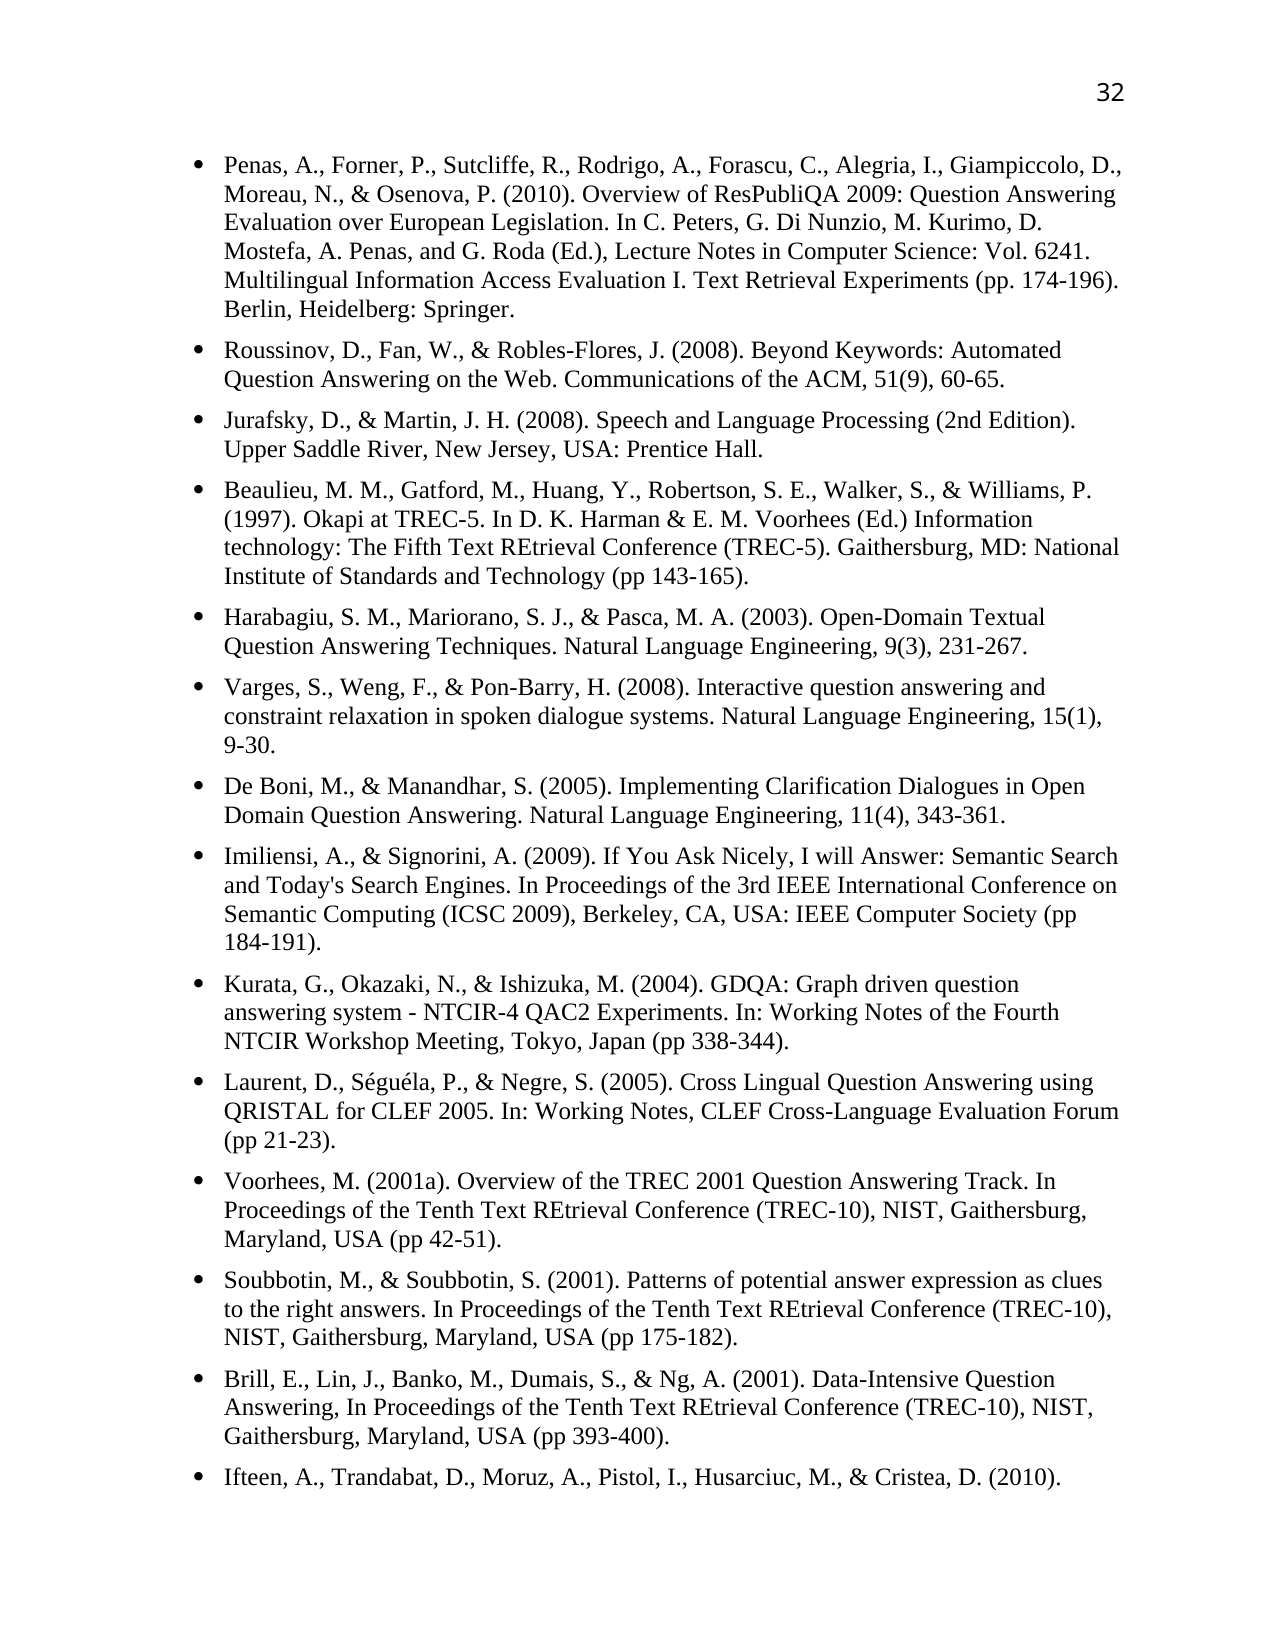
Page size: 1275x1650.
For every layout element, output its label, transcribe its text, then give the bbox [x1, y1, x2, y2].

list De Boni, M., & Manandhar, S. (2005). Implementing Clarification Dialogues in Open Domain Question Answering. Natural Language Engineering, 11(4), 343-361. [194, 771, 1125, 829]
list Kurata, G., Okazaki, N., & Ishizuka, M. (2004). GDQA: Graph driven question answering system - NTCIR-4 QAC2 Experiments. In: Working Notes of the Fourth NTCIR Workshop Meeting, Tokyo, Japan (pp 338-344). [194, 969, 1125, 1055]
list Beaulieu, M. M., Gatford, M., Huang, Y., Robertson, S. E., Walker, S., & Williams, P. (1997). Okapi at TREC-5. In D. K. Harman & E. M. Voorhees (Ed.) Information technology: The Fifth Text REtrieval Conference (TREC-5). Gaithersburg, MD: National Institute of Standards and Technology (pp 143-165). [194, 475, 1125, 590]
list Roussinov, D., Fan, W., & Robles-Flores, J. (2008). Beyond Keywords: Automated Question Answering on the Web. Communications of the ACM, 51(9), 60-65. [194, 335, 1125, 392]
list Brill, E., Lin, J., Banko, M., Dumais, S., & Ng, A. (2001). Data-Intensive Question Answering, In Proceedings of the Tenth Text REtrieval Conference (TREC-10), NIST, Gaithersburg, Maryland, USA (pp 393-400). [194, 1364, 1125, 1450]
list Soubbotin, M., & Soubbotin, S. (2001). Patterns of potential answer expression as clues to the right answers. In Proceedings of the Tenth Text REtrieval Conference (TREC-10), NIST, Gaithersburg, Maryland, USA (pp 175-182). [194, 1265, 1125, 1351]
list Penas, A., Forner, P., Sutcliffe, R., Rodrigo, A., Forascu, C., Alegria, I., Giampiccolo, D., Moreau, N., & Osenova, P. (2010). Overview of ResPubliQA 2009: Question Answering Evaluation over European Legislation. In C. Peters, G. Di Nunzio, M. Kurimo, D. Mostefa, A. Penas, and G. Roda (Ed.), Lecture Notes in Computer Science: Vol. 6241. Multilingual Information Access Evaluation I. Text Retrieval Experiments (pp. 174-196). Berlin, Heidelberg: Springer. [194, 150, 1125, 322]
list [194, 1462, 1125, 1491]
list Voorhees, M. (2001a). Overview of the TREC 2001 Question Answering Track. In Proceedings of the Tenth Text REtrieval Conference (TREC-10), NIST, Gaithersburg, Maryland, USA (pp 42-51). [194, 1166, 1125, 1252]
list Harabagiu, S. M., Mariorano, S. J., & Pasca, M. A. (2003). Open-Domain Textual Question Answering Techniques. Natural Language Engineering, 9(3), 231-267. [194, 602, 1125, 660]
list Varges, S., Weng, F., & Pon-Barry, H. (2008). Interactive question answering and constraint relaxation in spoken dialogue systems. Natural Language Engineering, 15(1), 9-30. [194, 672, 1125, 759]
list Laurent, D., Séguéla, P., & Negre, S. (2005). Cross Lingual Question Answering using QRISTAL for CLEF 2005. In: Working Notes, CLEF Cross-Language Evaluation Forum (pp 21-23). [194, 1067, 1125, 1154]
list Imiliensi, A., & Signorini, A. (2009). If You Ask Nicely, I will Answer: Semantic Search and Today's Search Engines. In Proceedings of the 3rd IEEE International Conference on Semantic Computing (ICSC 2009), Berkeley, CA, USA: IEEE Computer Society (pp 184-191). [194, 841, 1125, 956]
list Jurafsky, D., & Martin, J. H. (2008). Speech and Language Processing (2nd Edition). Upper Saddle River, New Jersey, USA: Prentice Hall. [194, 405, 1125, 462]
